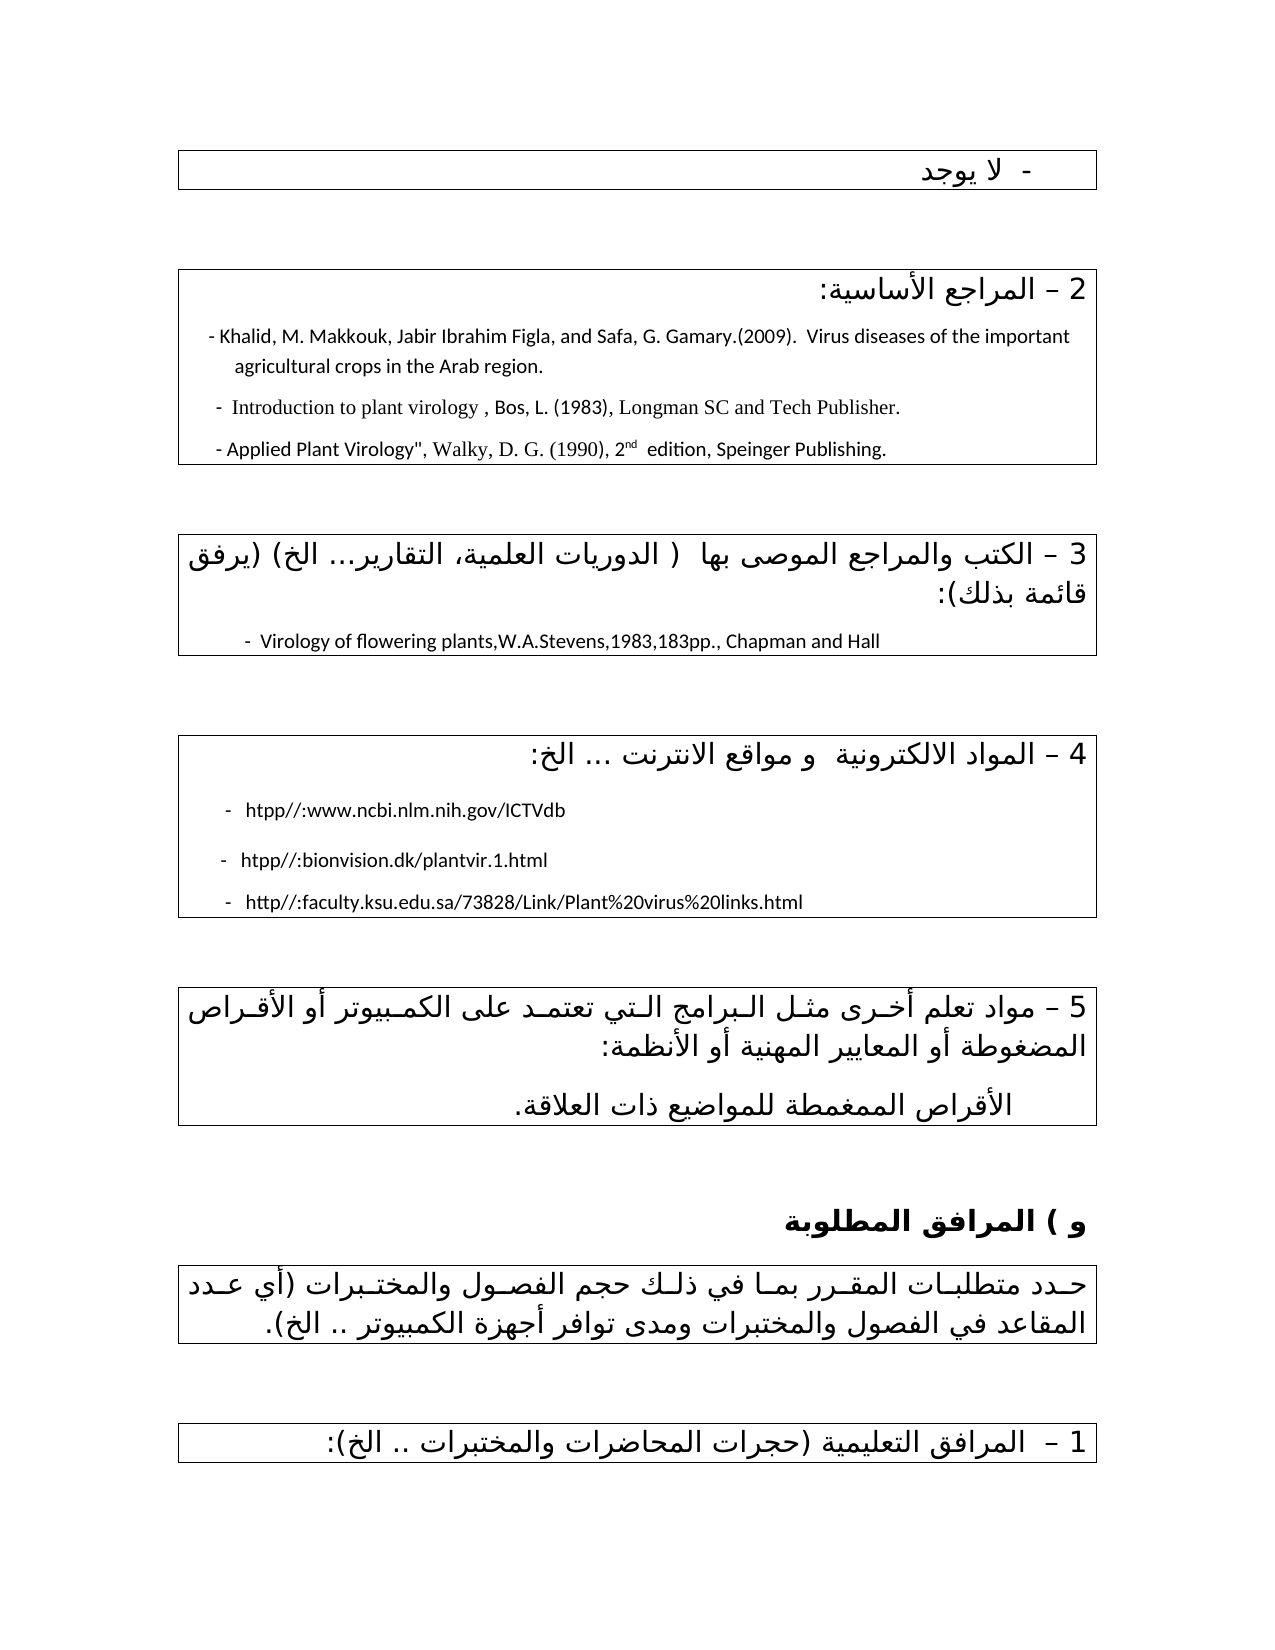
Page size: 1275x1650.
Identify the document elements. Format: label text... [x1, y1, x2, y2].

text الأقراص الممغمطة للمواضيع ذات العلاقة. [179, 1086, 1096, 1125]
text - Virology of flowering plants,W.A.Stevens,1983,183pp., Chapman and Hall [179, 625, 1096, 655]
text - htpp//:www.ncbi.nlm.nih.gov/ICTVdb [179, 794, 1096, 823]
text - Introduction to plant virology , Bos, L. (1983), Longman SC and Tech Publisher. [179, 391, 1096, 420]
text - htpp//:bionvision.dk/plantvir.1.html [179, 844, 1096, 873]
text 4 – المواد الالكترونية و مواقع الانترنت ... الخ: [179, 736, 1096, 772]
text - لا يوجد [179, 151, 1096, 189]
text - Applied Plant Virology", Walky, D. G. (1990), 2nd edition, Speinger Publishing. [179, 433, 1096, 464]
text 5 – مواد تعلم أخرى مثل البرامج التي تعتمد على الكمبيوتر أو الأقراص المضغوطة أو المعايير المهنية أو الأنظمة: [179, 988, 1096, 1063]
text 3 – الكتب والمراجع الموصى بها ( الدوريات العلمية، التقارير... الخ) (يرفق قائمة بذلك): [179, 535, 1096, 610]
text - http//:faculty.ksu.edu.sa/73828/Link/Plant%20virus%20links.html [179, 886, 1096, 917]
text - Khalid, M. Makkouk, Jabir Ibrahim Figla, and Safa, G. Gamary.(2009). Virus diseases of the important agricultural crops in the Arab region. [179, 321, 1096, 378]
text 2 – المراجع الأساسية: [179, 270, 1096, 306]
text و ) المرافق المطلوبة [187, 1205, 1087, 1239]
text حدد متطلبات المقرر بما في ذلك حجم الفصول والمختبرات (أي عدد المقاعد في الفصول والمختبرات ومدى توافر أجهزة الكمبيوتر .. الخ). [179, 1266, 1096, 1343]
text 1 – المرافق التعليمية (حجرات المحاضرات والمختبرات .. الخ): [179, 1424, 1096, 1462]
